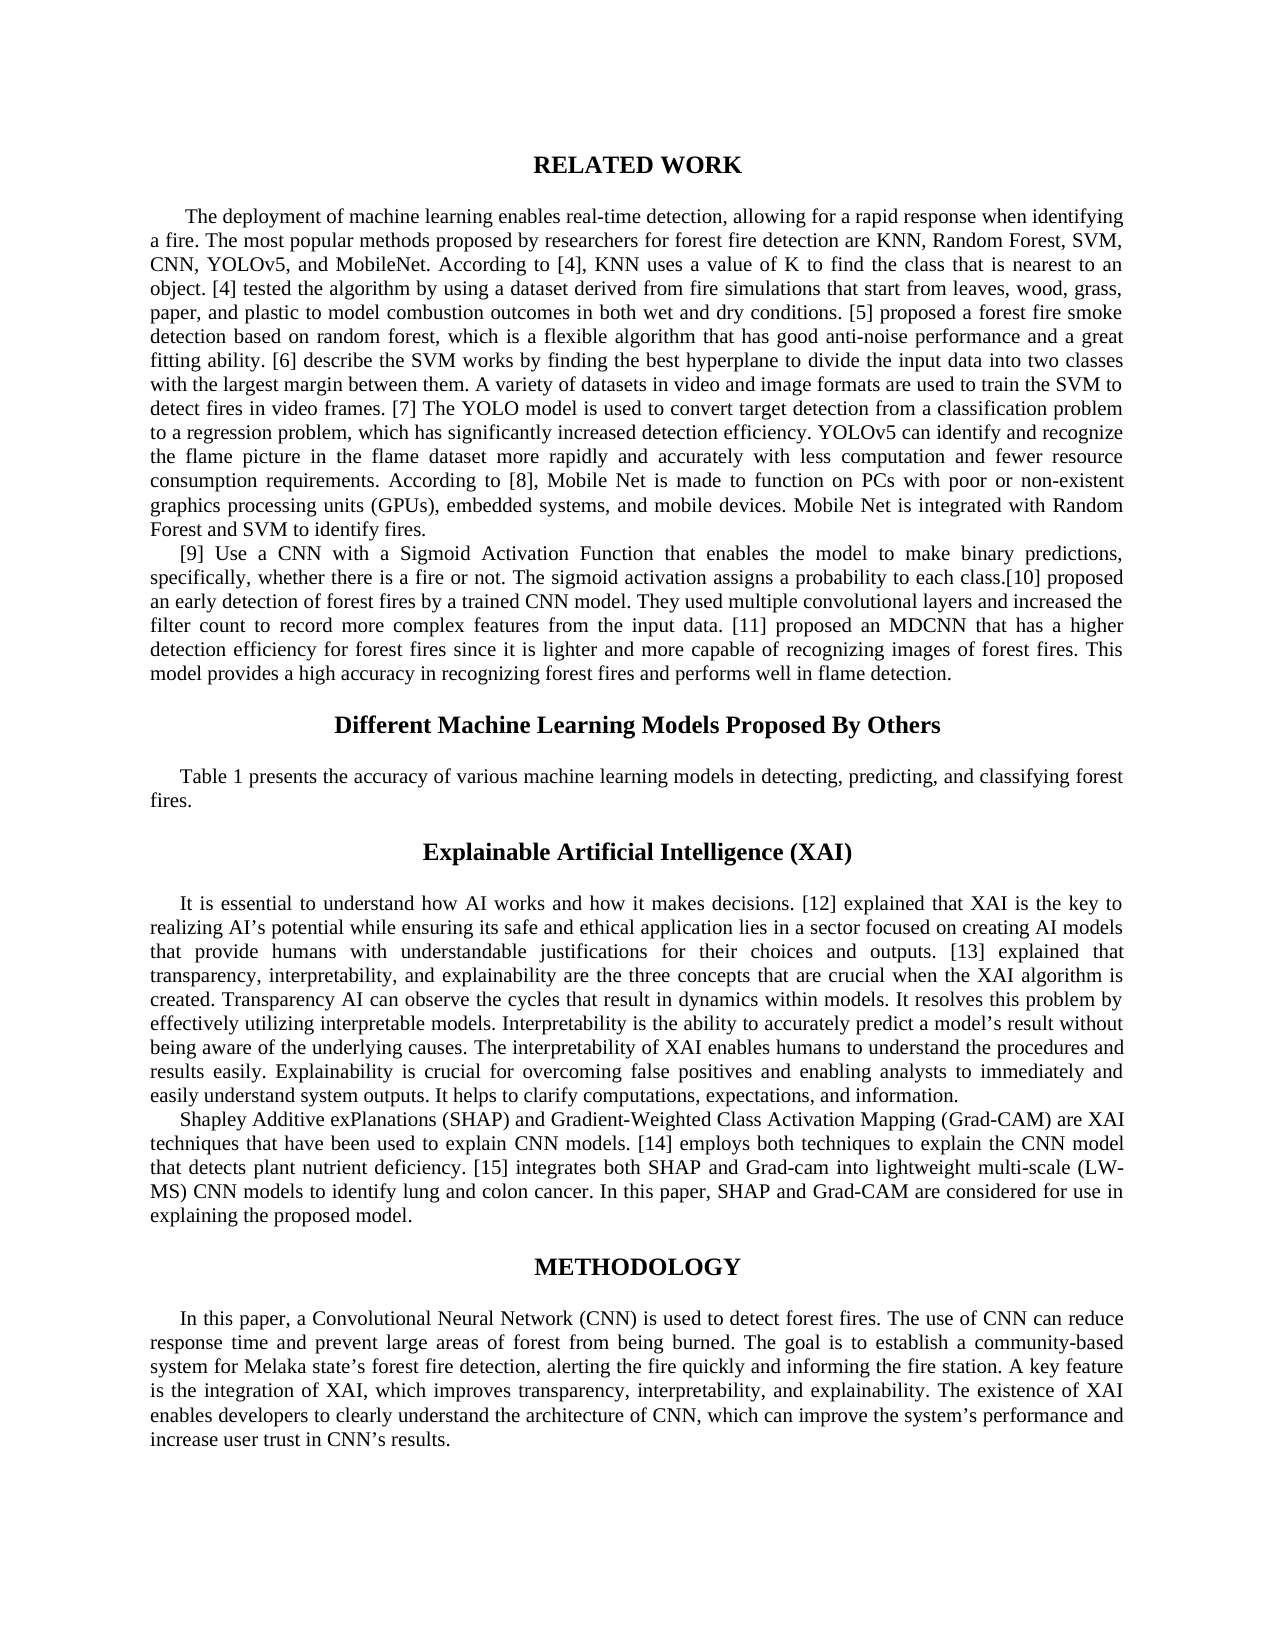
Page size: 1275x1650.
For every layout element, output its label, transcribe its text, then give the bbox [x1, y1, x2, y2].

subtitle Explainable Artificial Intelligence (XAI) [150, 837, 1125, 866]
text It is essential to understand how AI works and how it makes decisions. [12] explained that XAI is the key to realizing AI’s potential while ensuring its safe and ethical application lies in a sector focused on creating AI models that provide humans with understandable justifications for their choices and outputs. [13] explained that transparency, interpretability, and explainability are the three concepts that are crucial when the XAI algorithm is created. Transparency AI can observe the cycles that result in dynamics within models. It resolves this problem by effectively utilizing interpretable models. Interpretability is the ability to accurately predict a model’s result without being aware of the underlying causes. The interpretability of XAI enables humans to understand the procedures and results easily. Explainability is crucial for overcoming false positives and enabling analysts to immediately and easily understand system outputs. It helps to clarify computations, expectations, and information. [150, 891, 1125, 1107]
text In this paper, a Convolutional Neural Network (CNN) is used to detect forest fires. The use of CNN can reduce response time and prevent large areas of forest from being burned. The goal is to establish a community-based system for Melaka state’s forest fire detection, alerting the fire quickly and informing the fire station. A key feature is the integration of XAI, which improves transparency, interpretability, and explainability. The existence of XAI enables developers to clearly understand the architecture of CNN, which can improve the system’s performance and increase user trust in CNN’s results. [150, 1306, 1125, 1451]
text Table 1 presents the accuracy of various machine learning models in detecting, predicting, and classifying forest fires. [150, 764, 1125, 812]
text The deployment of machine learning enables real-time detection, allowing for a rapid response when identifying a fire. The most popular methods proposed by researchers for forest fire detection are KNN, Random Forest, SVM, CNN, YOLOv5, and MobileNet. According to [4], KNN uses a value of K to find the class that is nearest to an object. [4] tested the algorithm by using a dataset derived from fire simulations that start from leaves, wood, grass, paper, and plastic to model combustion outcomes in both wet and dry conditions. [5] proposed a forest fire smoke detection based on random forest, which is a flexible algorithm that has good anti-noise performance and a great fitting ability. [6] describe the SVM works by finding the best hyperplane to divide the input data into two classes with the largest margin between them. A variety of datasets in video and image formats are used to train the SVM to detect fires in video frames. [7] The YOLO model is used to convert target detection from a classification problem to a regression problem, which has significantly increased detection efficiency. YOLOv5 can identify and recognize the flame picture in the flame dataset more rapidly and accurately with less computation and fewer resource consumption requirements. According to [8], Mobile Net is made to function on PCs with poor or non-existent graphics processing units (GPUs), embedded systems, and mobile devices. Mobile Net is integrated with Random Forest and SVM to identify fires. [150, 204, 1125, 541]
subtitle METHODOLOGY [150, 1252, 1125, 1281]
subtitle RELATED WORK [150, 150, 1125, 179]
subtitle Different Machine Learning Models Proposed By Others [150, 710, 1125, 739]
text Shapley Additive exPlanations (SHAP) and Gradient-Weighted Class Activation Mapping (Grad-CAM) are XAI techniques that have been used to explain CNN models. [14] employs both techniques to explain the CNN model that detects plant nutrient deficiency. [15] integrates both SHAP and Grad-cam into lightweight multi-scale (LW-MS) CNN models to identify lung and colon cancer. In this paper, SHAP and Grad-CAM are considered for use in explaining the proposed model. [150, 1107, 1125, 1227]
text [9] Use a CNN with a Sigmoid Activation Function that enables the model to make binary predictions, specifically, whether there is a fire or not. The sigmoid activation assigns a probability to each class.[10] proposed an early detection of forest fires by a trained CNN model. They used multiple convolutional layers and increased the filter count to record more complex features from the input data. [11] proposed an MDCNN that has a higher detection efficiency for forest fires since it is lighter and more capable of recognizing images of forest fires. This model provides a high accuracy in recognizing forest fires and performs well in flame detection. [150, 541, 1125, 685]
